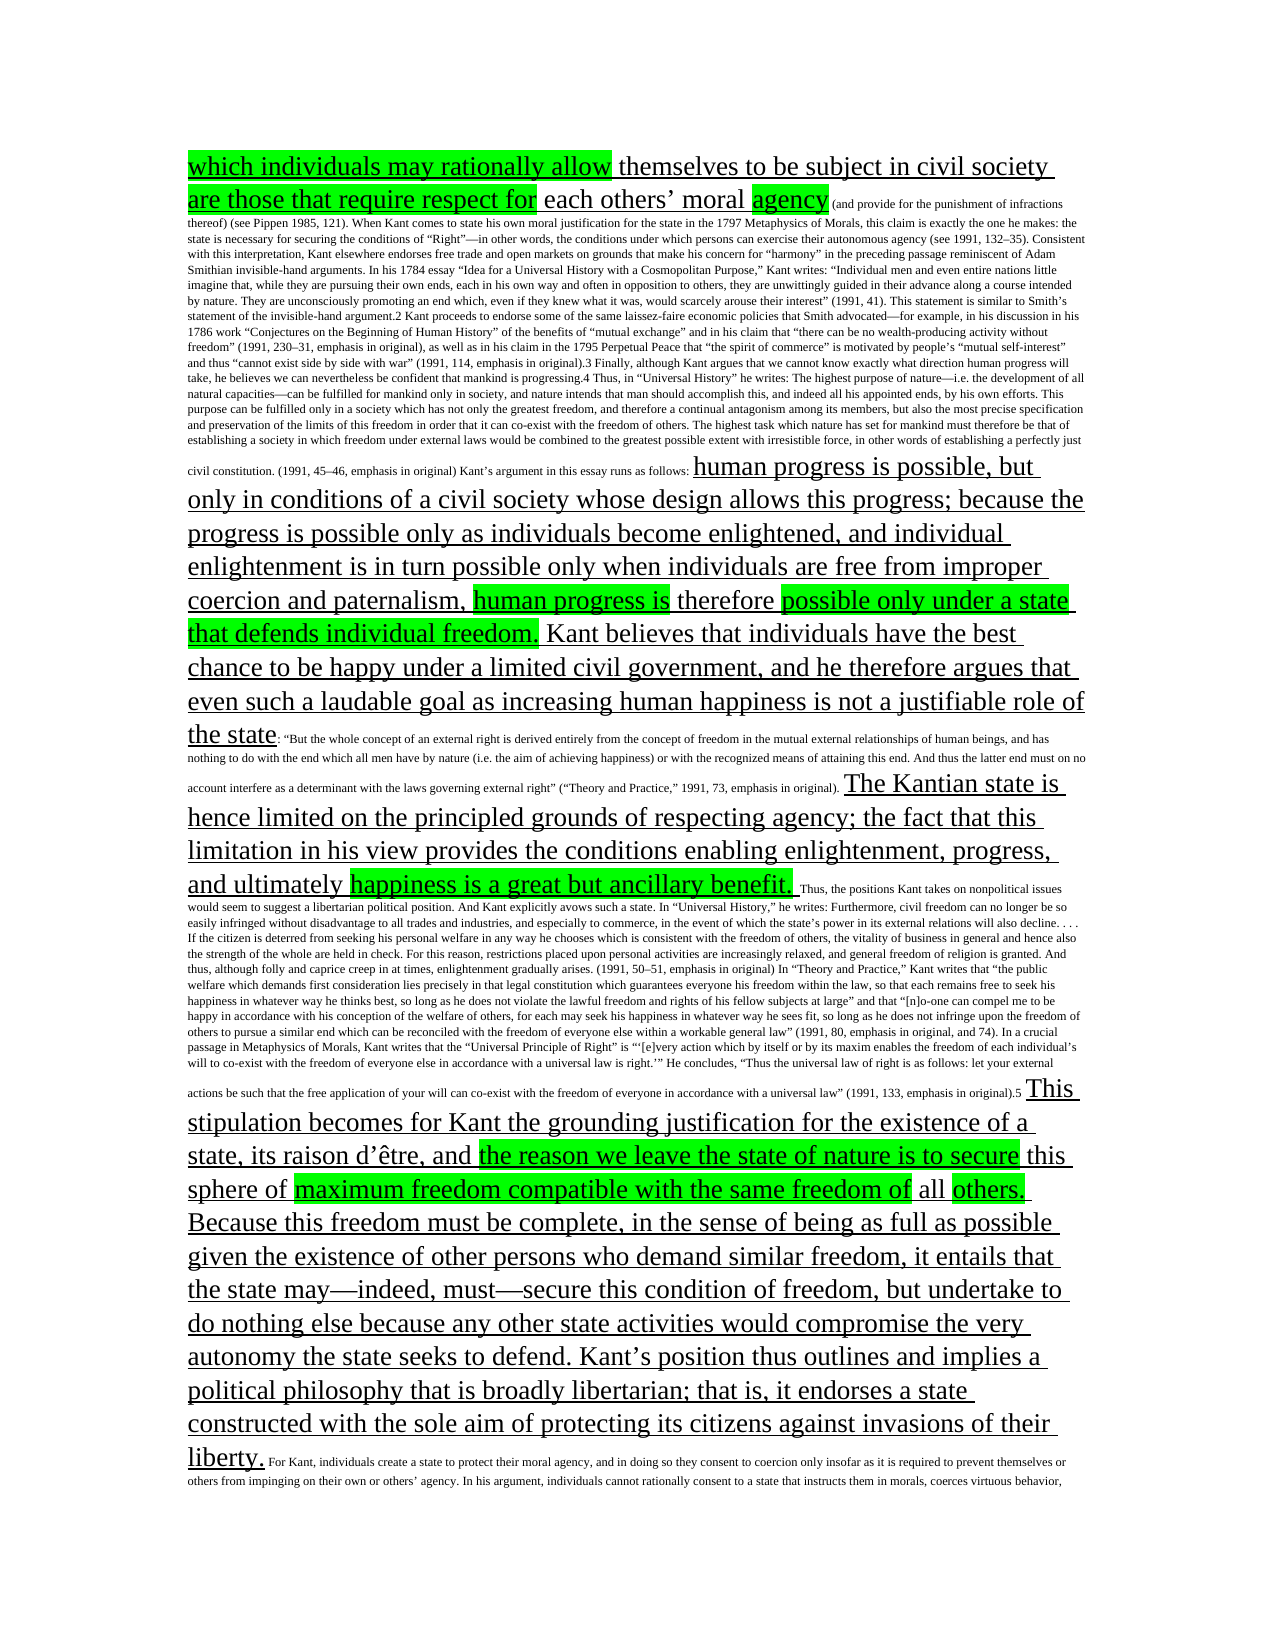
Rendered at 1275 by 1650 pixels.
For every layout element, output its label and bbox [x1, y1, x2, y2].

text [187, 150, 1087, 1488]
